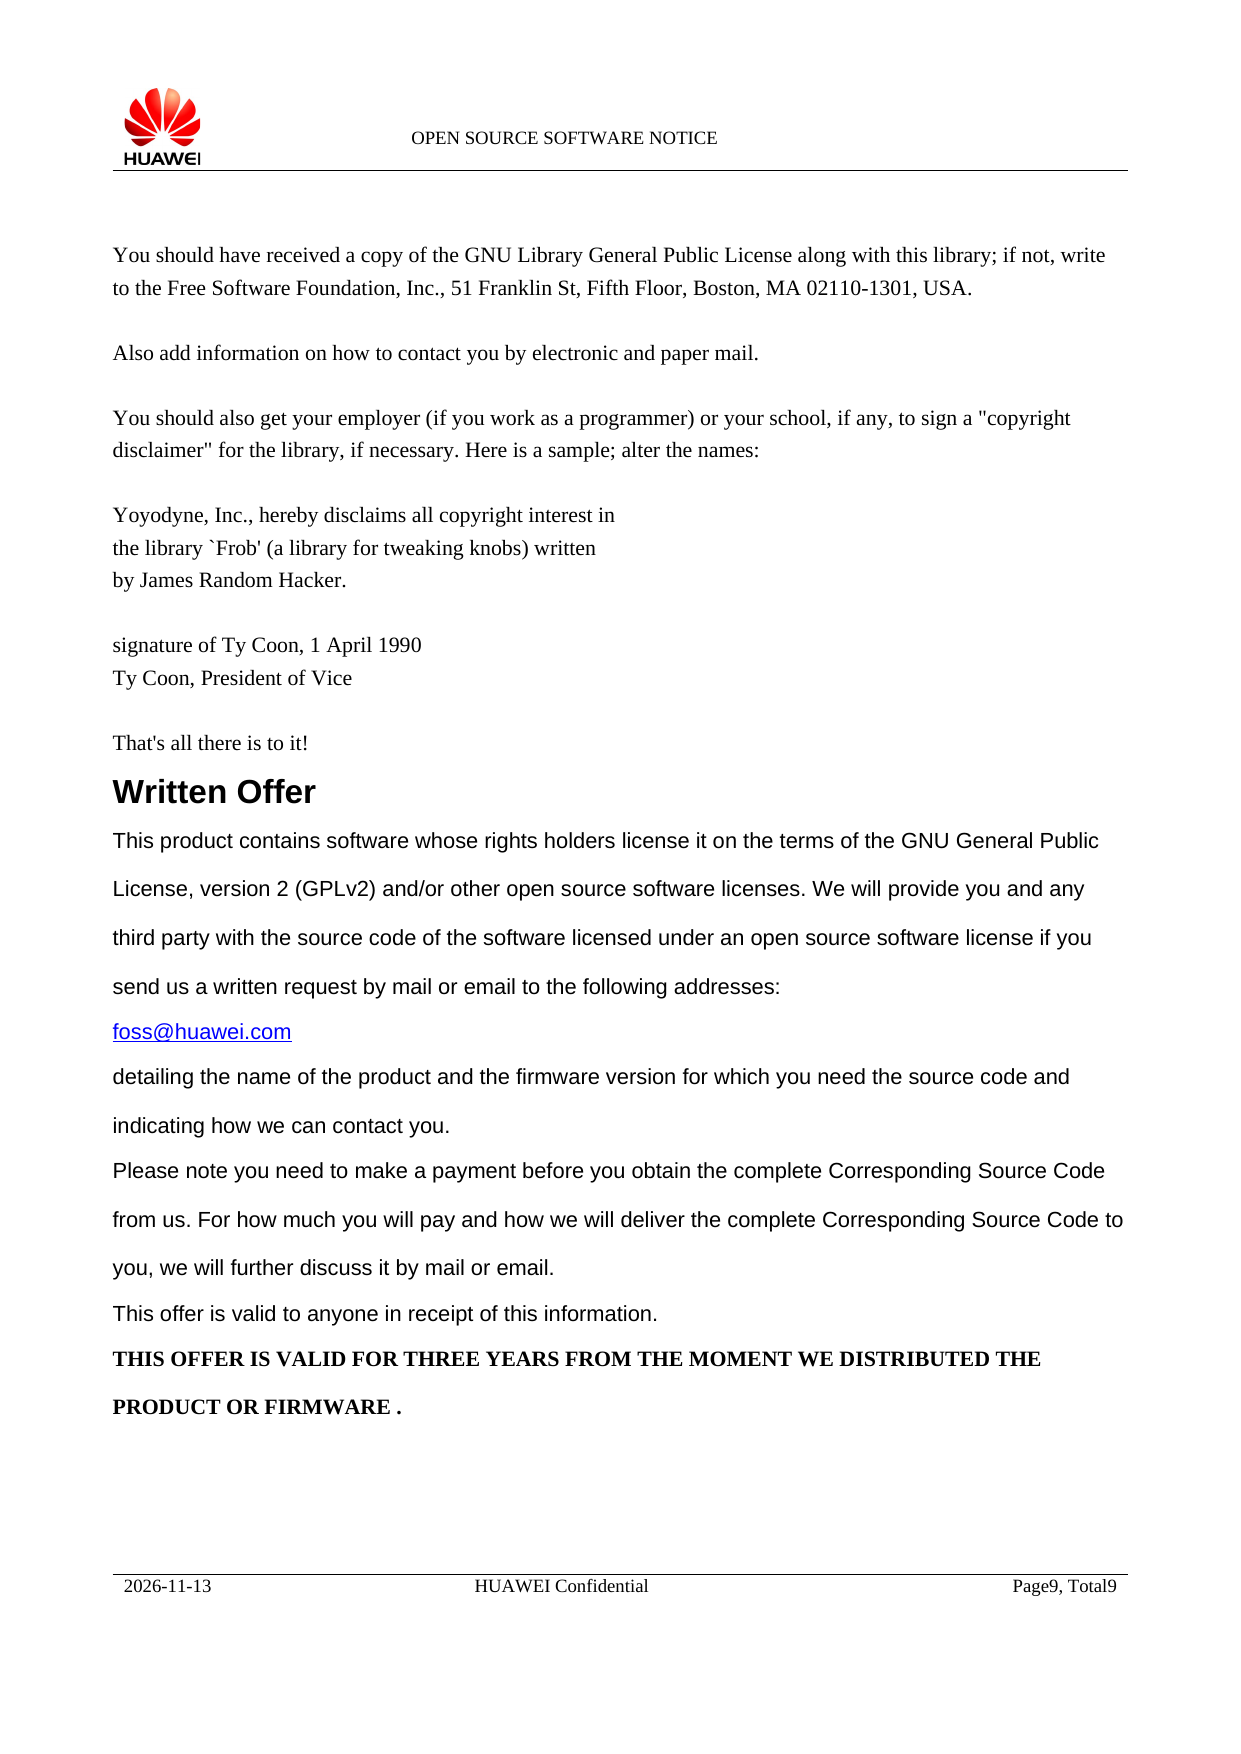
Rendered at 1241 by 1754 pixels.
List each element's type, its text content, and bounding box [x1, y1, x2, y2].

text detailing the name of the product and the firmware version for which you need the source code and indicating how we can contact you. [112, 1060, 1128, 1142]
text Please note you need to make a payment before you obtain the complete Corresponding Source Code from us. For how much you will pay and how we will deliver the complete Corresponding Source Code to you, we will further discuss it by mail or email. [112, 1154, 1128, 1284]
text foss@huawei.com [112, 1015, 1128, 1048]
text This offer is valid for three years from the moment we distributed the product or firmware . [112, 1342, 1128, 1423]
text This product contains software whose rights holders license it on the terms of the GNU General Public License, version 2 (GPLv2) and/or other open source software licenses. We will provide you and any third party with the source code of the software licensed under an open source software license if you send us a written request by mail or email to the following addresses: [112, 824, 1128, 1003]
text This offer is valid to anyone in receipt of this information. [112, 1297, 1128, 1329]
text Written Offer [112, 759, 1128, 824]
picture [124, 88, 201, 165]
